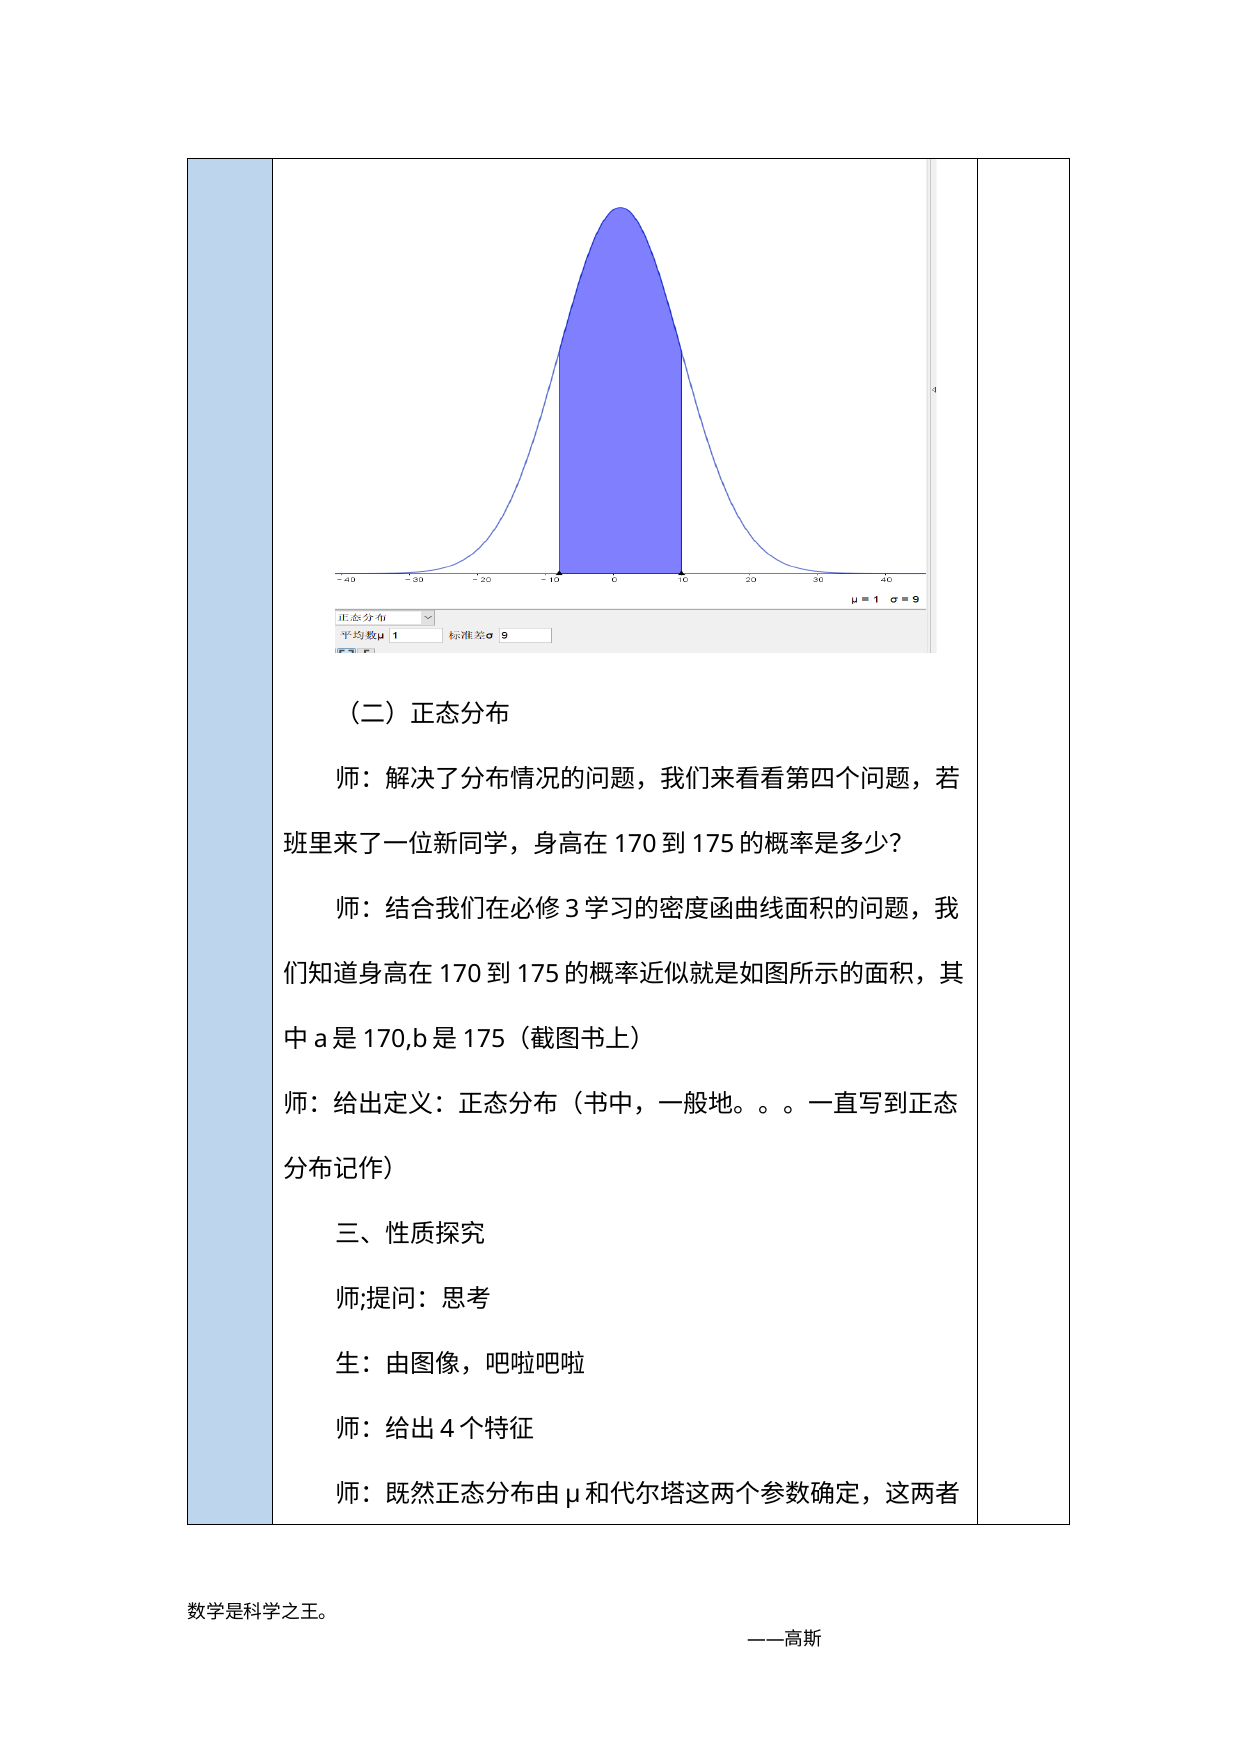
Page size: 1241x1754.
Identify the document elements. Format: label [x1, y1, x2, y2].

table_cell [978, 159, 1069, 1524]
picture [335, 159, 937, 653]
table_cell [188, 159, 272, 1524]
table_cell [273, 159, 977, 1524]
